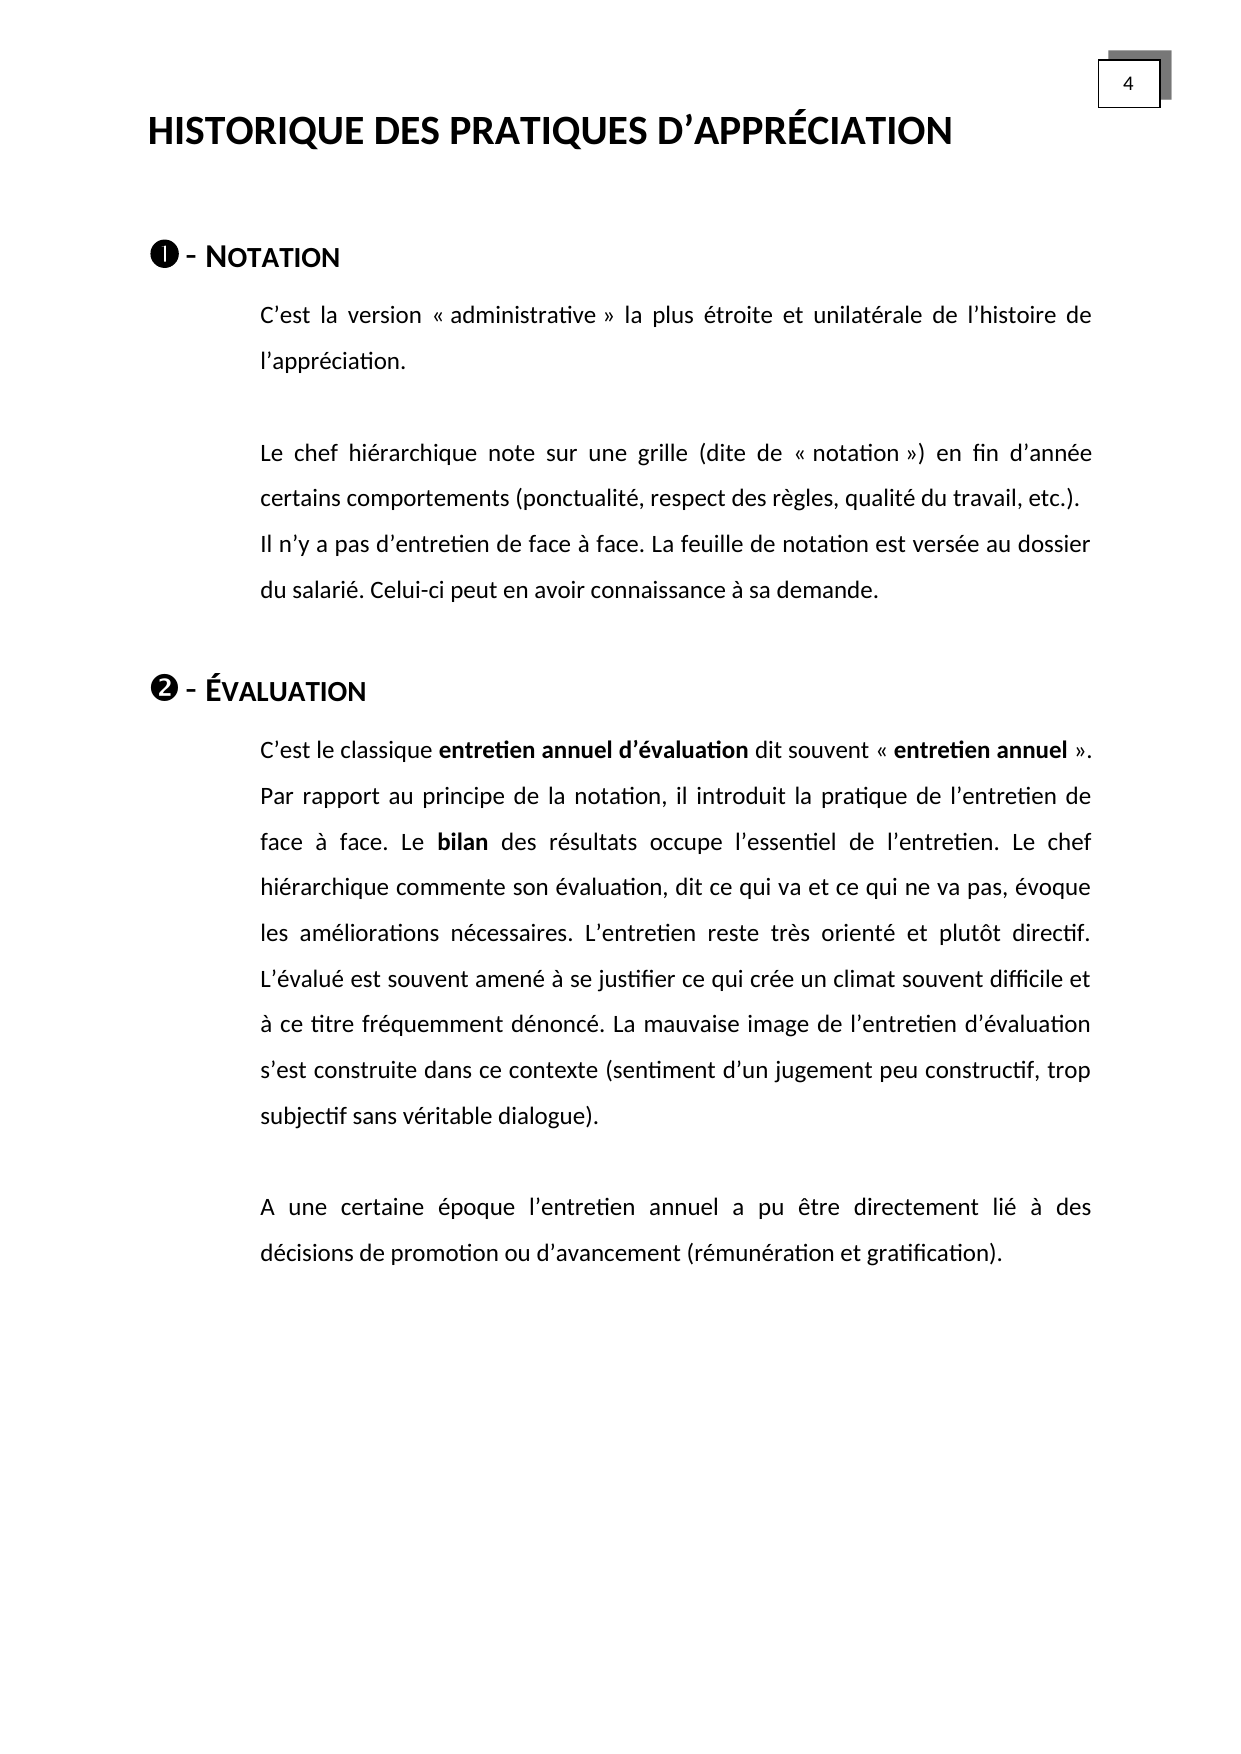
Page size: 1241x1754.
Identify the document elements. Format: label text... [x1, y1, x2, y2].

list - NOTATION [148, 231, 1092, 277]
text Le chef hiérarchique note sur une grille (dite de « notation ») en fin d’année certains comportements (ponctualité, respect des règles, qualité du travail, etc.). [260, 437, 1092, 513]
text Il n’y a pas d’entretien de face à face. La feuille de notation est versée au dossier du salarié. Celui-ci peut en avoir connaissance à sa demande. [260, 528, 1092, 604]
list - ÉVALUATION [148, 665, 1092, 711]
text HISTORIQUE DES PRATIQUES D’APPRÉCIATION [148, 104, 1092, 154]
text A une certaine époque l’entretien annuel a pu être directement lié à des décisions de promotion ou d’avancement (rémunération et gratification). [260, 1191, 1092, 1268]
text C’est le classique entretien annuel d’évaluation dit souvent « entretien annuel ». Par rapport au principe de la notation, il introduit la pratique de l’entretien de face à face. Le bilan des résultats occupe l’essentiel de l’entretien. Le chef hiérarchique commente son évaluation, dit ce qui va et ce qui ne va pas, évoque les améliorations nécessaires. L’entretien reste très orienté et plutôt directif. L’évalué est souvent amené à se justifier ce qui crée un climat souvent difficile et à ce titre fréquemment dénoncé. La mauvaise image de l’entretien d’évaluation s’est construite dans ce contexte (sentiment d’un jugement peu constructif, trop subjectif sans véritable dialogue). [260, 734, 1092, 1131]
text C’est la version « administrative » la plus étroite et unilatérale de l’histoire de l’appréciation. [260, 299, 1092, 376]
